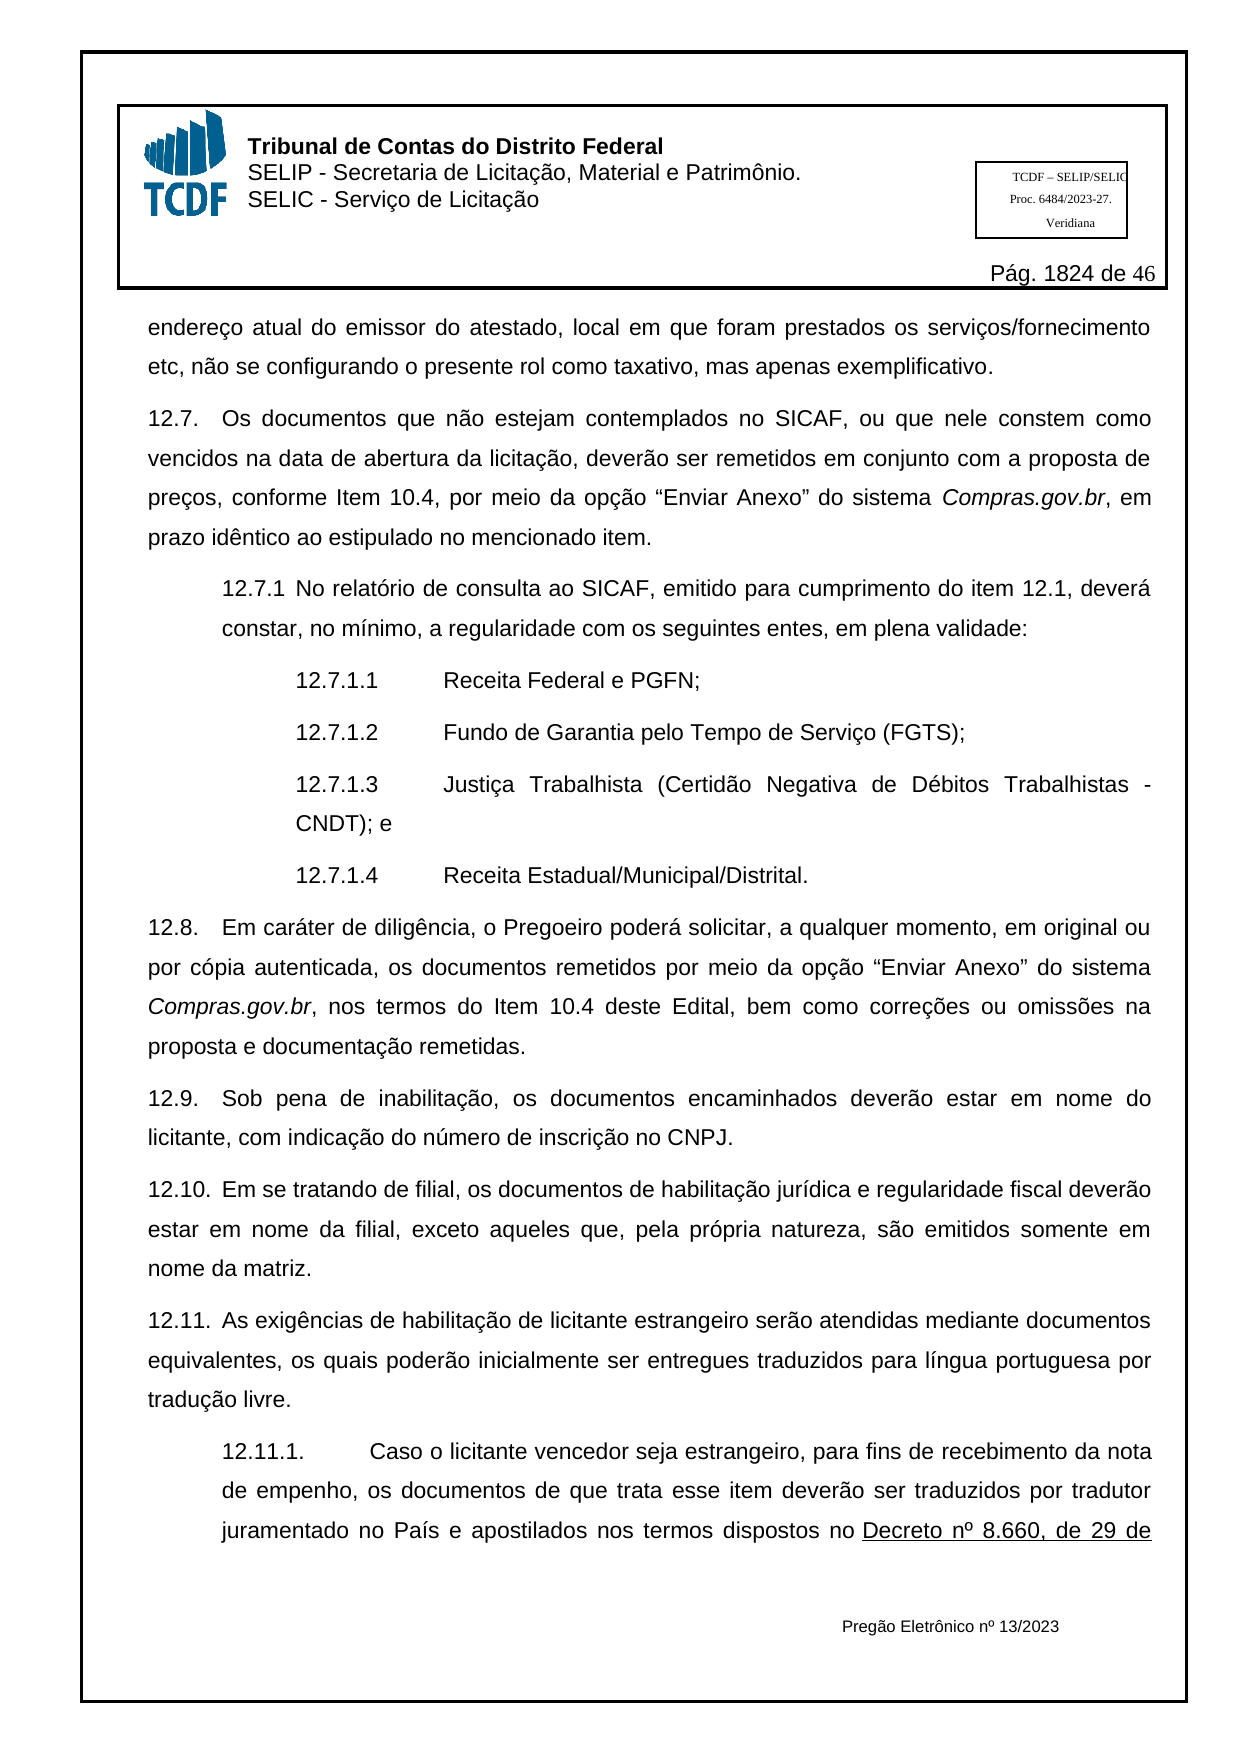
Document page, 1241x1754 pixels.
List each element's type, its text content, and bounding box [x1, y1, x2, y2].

text 12.11. As exigências de habilitação de licitante estrangeiro serão atendidas mediante documentos equivalentes, os quais poderão inicialmente ser entregues traduzidos para língua portuguesa por tradução livre. [148, 1307, 1152, 1412]
text 12.7.1.1 Receita Federal e PGFN; [295, 667, 1152, 693]
text 12.7. Os documentos que não estejam contemplados no SICAF, ou que nele constem como vencidos na data de abertura da licitação, deverão ser remetidos em conjunto com a proposta de preços, conforme Item 10.4, por meio da opção “Enviar Anexo” do sistema Compras.gov.br, em prazo idêntico ao estipulado no mencionado item. [148, 405, 1152, 550]
text 12.7.1.4 Receita Estadual/Municipal/Distrital. [295, 862, 1152, 889]
text 12.7.1.3 Justiça Trabalhista (Certidão Negativa de Débitos Trabalhistas - CNDT); e [295, 771, 1152, 837]
text 12.7.1 No relatório de consulta ao SICAF, emitido para cumprimento do item 12.1, deverá constar, no mínimo, a regularidade com os seguintes entes, em plena validade: [222, 575, 1152, 641]
text 12.9. Sob pena de inabilitação, os documentos encaminhados deverão estar em nome do licitante, com indicação do número de inscrição no CNPJ. [148, 1085, 1152, 1151]
picture [129, 107, 241, 218]
text 12.10. Em se tratando de filial, os documentos de habilitação jurídica e regularidade fiscal deverão estar em nome da filial, exceto aqueles que, pela própria natureza, são emitidos somente em nome da matriz. [148, 1176, 1152, 1281]
text 12.7.1.2 Fundo de Garantia pelo Tempo de Serviço (FGTS); [295, 719, 1152, 745]
text 12.8. Em caráter de diligência, o Pregoeiro poderá solicitar, a qualquer momento, em original ou por cópia autenticada, os documentos remetidos por meio da opção “Enviar Anexo” do sistema Compras.gov.br, nos termos do Item 10.4 deste Edital, bem como correções ou omissões na proposta e documentação remetidas. [148, 914, 1152, 1059]
